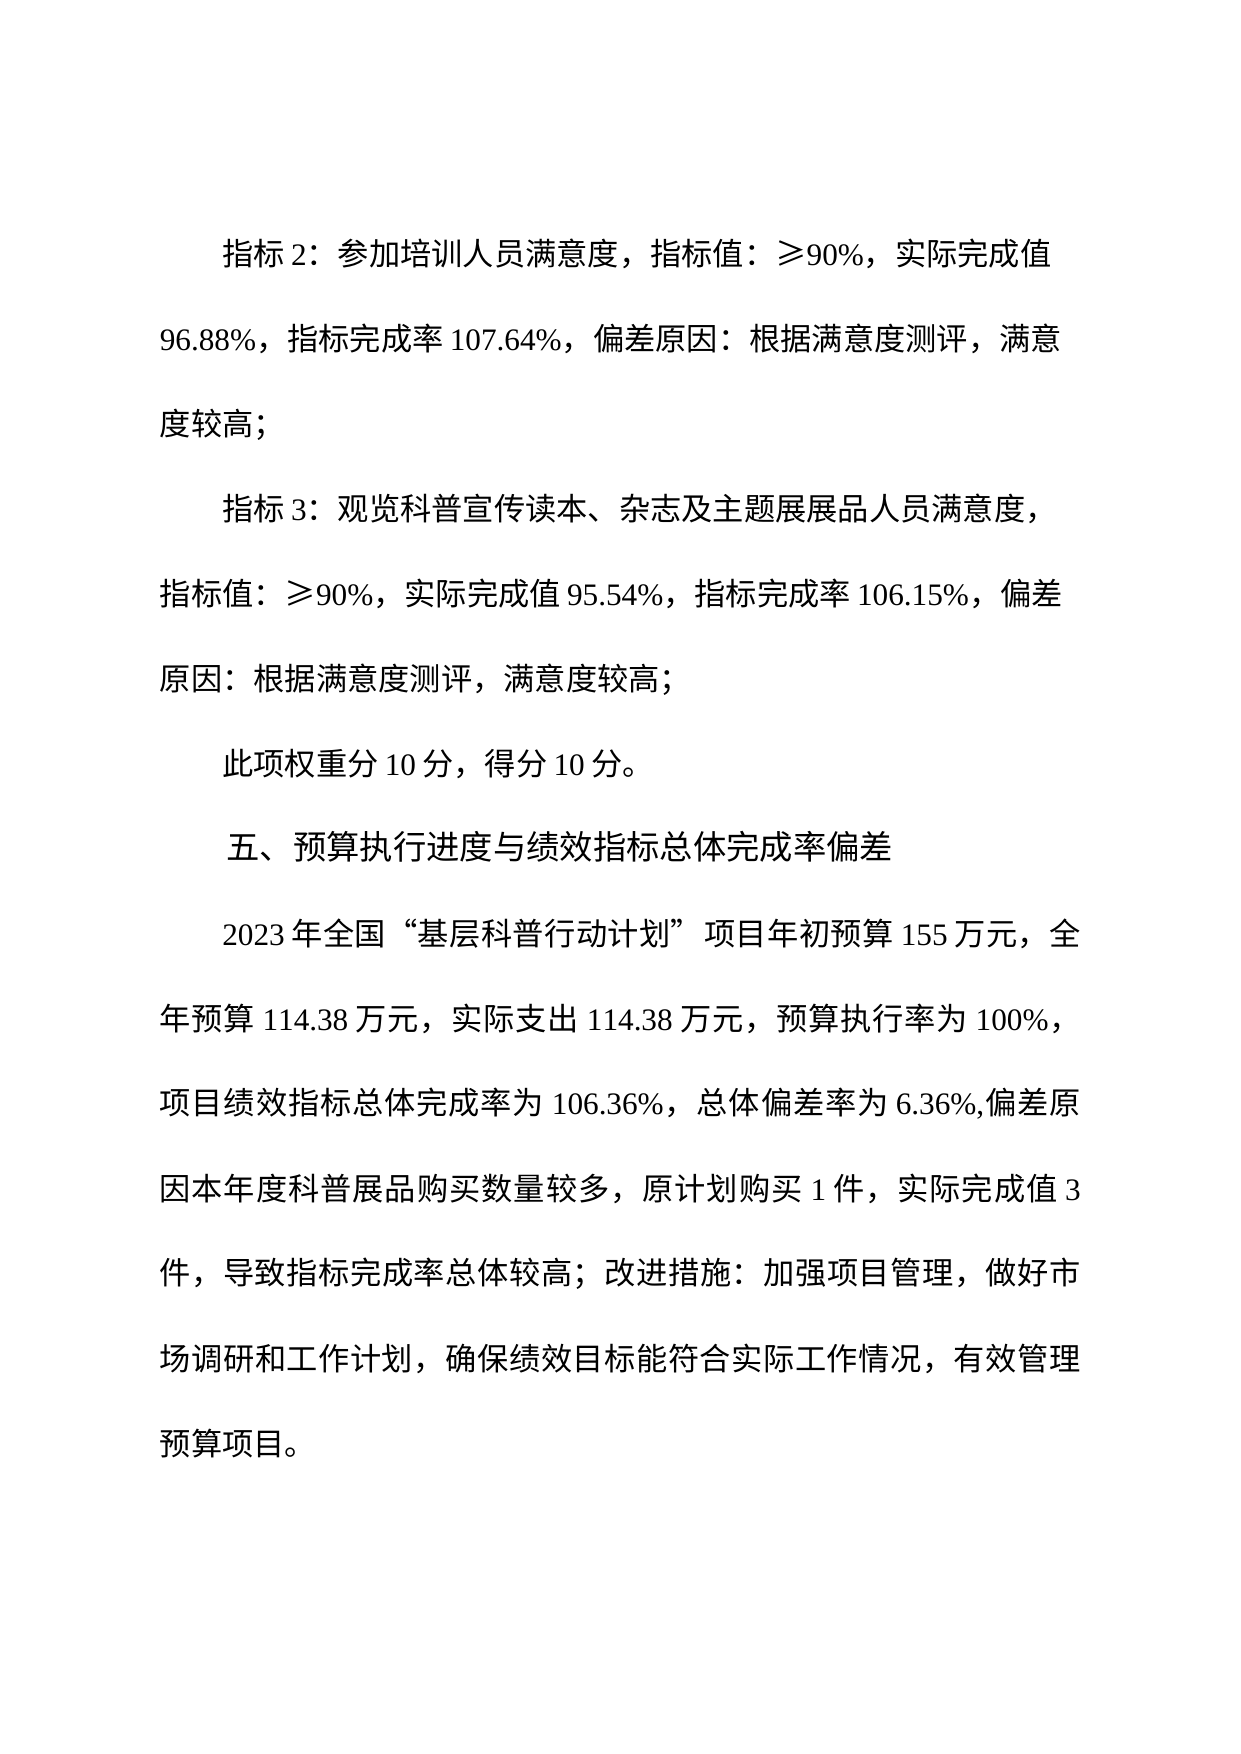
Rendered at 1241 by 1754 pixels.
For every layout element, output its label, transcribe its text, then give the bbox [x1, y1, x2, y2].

title 此项权重分10分，得分10分。 [159, 719, 1081, 804]
text 2023年全国“基层科普行动计划”项目年初预算155万元，全年预算114.38万元，实际支出114.38万元，预算执行率为100%，项目绩效指标总体完成率为106.36%，总体偏差率为6.36%,偏差原因本年度科普展品购买数量较多，原计划购买1件，实际完成值3件，导致指标完成率总体较高；改进措施：加强项目管理，做好市场调研和工作计划，确保绩效目标能符合实际工作情况，有效管理预算项目。 [159, 889, 1081, 1484]
text 五、预算执行进度与绩效指标总体完成率偏差 [159, 804, 1081, 889]
title 指标2：参加培训人员满意度，指标值：≥90%，实际完成值96.88%，指标完成率107.64%，偏差原因：根据满意度测评，满意度较高； [159, 209, 1081, 464]
title 指标3：观览科普宣传读本、杂志及主题展展品人员满意度，指标值：≥90%，实际完成值95.54%，指标完成率106.15%，偏差原因：根据满意度测评，满意度较高； [159, 464, 1081, 719]
